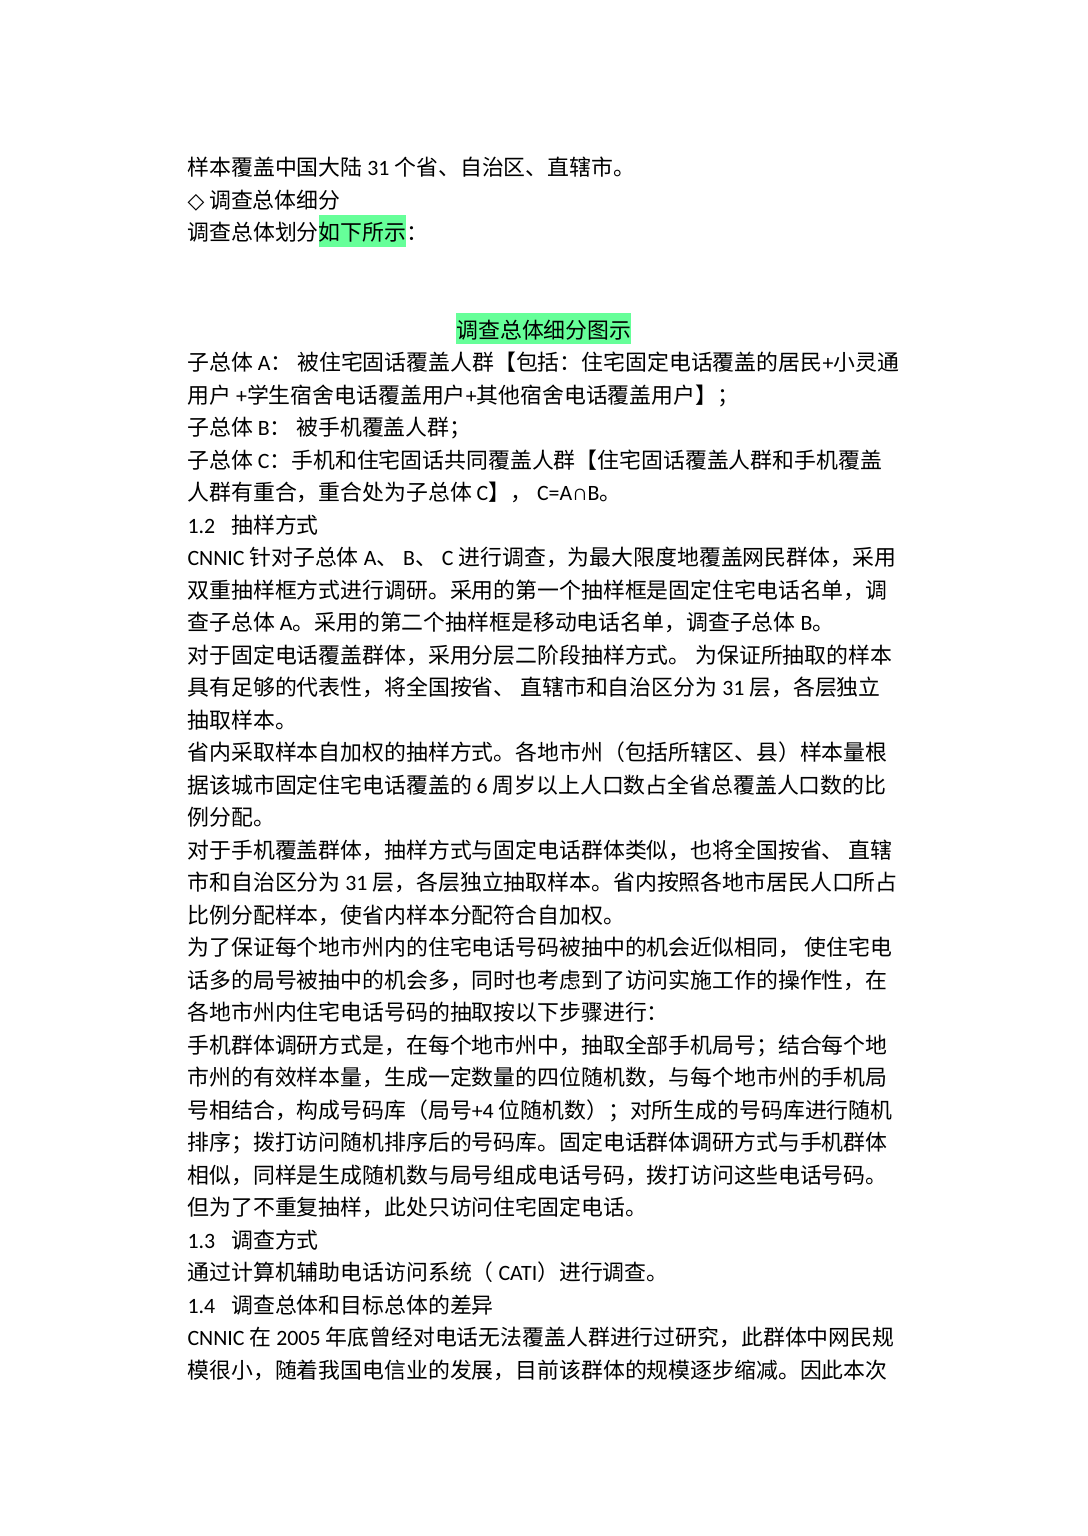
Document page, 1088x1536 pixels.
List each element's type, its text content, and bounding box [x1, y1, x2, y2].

text 为了保证每个地市州内的住宅电话号码被抽中的机会近似相同， 使住宅电话多的局号被抽中的机会多，同时也考虑到了访问实施工作的操作性，在各地市州内住宅电话号码的抽取按以下步骤进行： [187, 930, 900, 1027]
text 调查总体细分图示 [187, 312, 900, 345]
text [187, 150, 900, 182]
text 1.2 抽样方式 [187, 507, 900, 540]
text 子总体 B： 被手机覆盖人群； [187, 410, 900, 442]
text 通过计算机辅助电话访问系统（ CATI）进行调查。 [187, 1255, 900, 1287]
text 子总体 A： 被住宅固话覆盖人群【包括：住宅固定电话覆盖的居民+小灵通用户 +学生宿舍电话覆盖用户+其他宿舍电话覆盖用户】； [187, 345, 900, 410]
text 调查总体划分如下所示： [406, 215, 900, 247]
text 1.3 调查方式 [187, 1222, 900, 1255]
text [187, 1320, 900, 1385]
text 省内采取样本自加权的抽样方式。各地市州（包括所辖区、县）样本量根据该城市固定住宅电话覆盖的 6 周岁以上人口数占全省总覆盖人口数的比例分配。 [187, 735, 900, 832]
text 对于固定电话覆盖群体，采用分层二阶段抽样方式。 为保证所抽取的样本具有足够的代表性，将全国按省、 直辖市和自治区分为 31 层，各层独立抽取样本。 [187, 637, 900, 735]
text 调查总体划分如下所示： [187, 215, 319, 247]
text 手机群体调研方式是，在每个地市州中，抽取全部手机局号；结合每个地市州的有效样本量，生成一定数量的四位随机数，与每个地市州的手机局号相结合，构成号码库（局号+4 位随机数）；对所生成的号码库进行随机排序；拨打访问随机排序后的号码库。固定电话群体调研方式与手机群体相似，同样是生成随机数与局号组成电话号码，拨打访问这些电话号码。但为了不重复抽样，此处只访问住宅固定电话。 [187, 1027, 900, 1222]
text ◇ 调查总体细分 [187, 182, 900, 215]
text 对于手机覆盖群体，抽样方式与固定电话群体类似，也将全国按省、 直辖市和自治区分为 31 层，各层独立抽取样本。省内按照各地市居民人口所占比例分配样本，使省内样本分配符合自加权。 [187, 832, 900, 930]
text 1.4 调查总体和目标总体的差异 [187, 1287, 900, 1320]
text 子总体 C：手机和住宅固话共同覆盖人群【住宅固话覆盖人群和手机覆盖人群有重合，重合处为子总体 C】， C=A∩B。 [187, 442, 900, 507]
text CNNIC 针对子总体 A、 B、 C 进行调查，为最大限度地覆盖网民群体，采用双重抽样框方式进行调研。采用的第一个抽样框是固定住宅电话名单，调查子总体 A。采用的第二个抽样框是移动电话名单，调查子总体 B。 [187, 540, 900, 637]
